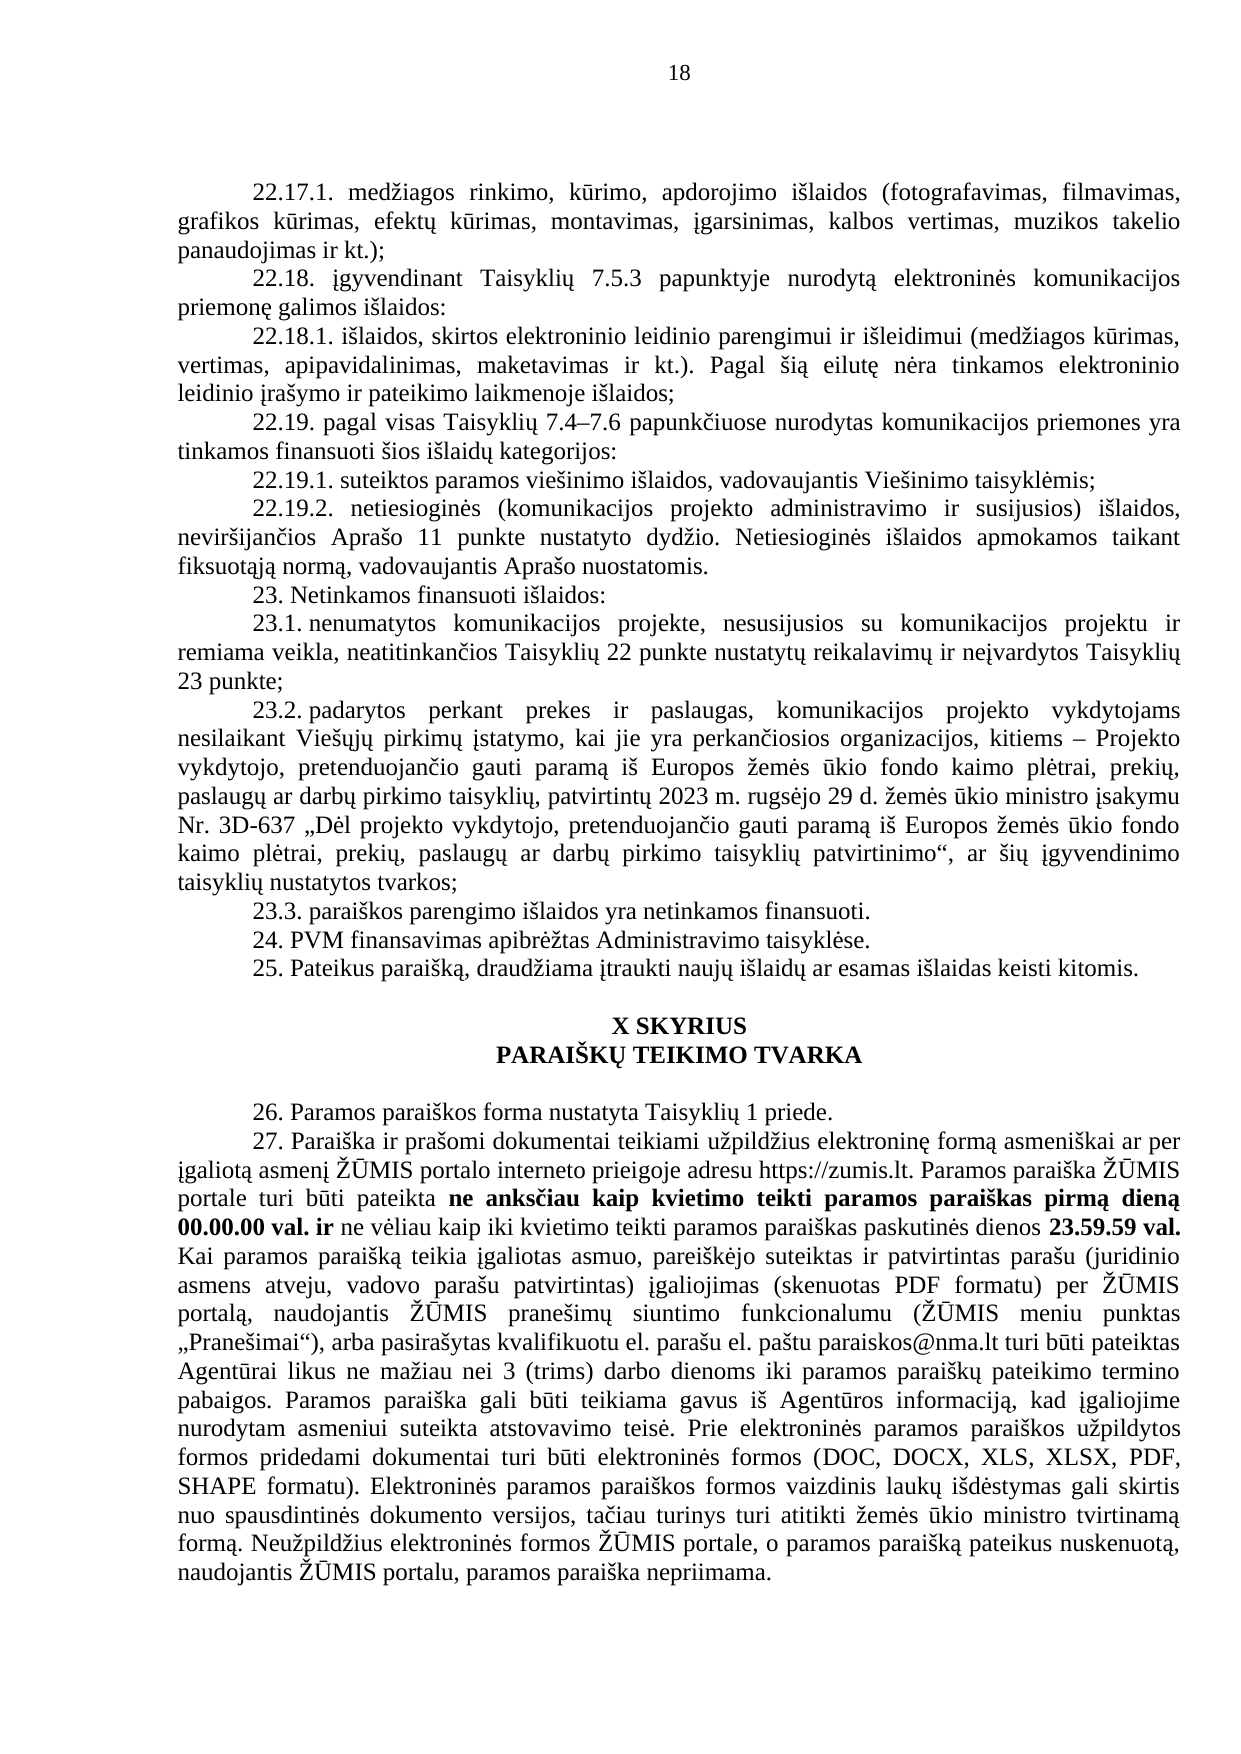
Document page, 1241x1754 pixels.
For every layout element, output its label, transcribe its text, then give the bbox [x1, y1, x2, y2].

text 27. Paraiška ir prašomi dokumentai teikiami užpildžius elektroninę formą asmeniškai ar per įgaliotą asmenį ŽŪMIS portalo interneto prieigoje adresu https://zumis.lt. Paramos paraiška ŽŪMIS portale turi būti pateikta ne anksčiau kaip kvietimo teikti paramos paraiškas pirmą dieną 00.00.00 val. ir ne vėliau kaip iki kvietimo teikti paramos paraiškas paskutinės dienos 23.59.59 val. Kai paramos paraišką teikia įgaliotas asmuo, pareiškėjo suteiktas ir patvirtintas parašu (juridinio asmens atveju, vadovo parašu patvirtintas) įgaliojimas (skenuotas PDF formatu) per ŽŪMIS portalą, naudojantis ŽŪMIS pranešimų siuntimo funkcionalumu (ŽŪMIS meniu punktas „Pranešimai“), arba pasirašytas kvalifikuotu el. parašu el. paštu paraiskos@nma.lt turi būti pateiktas Agentūrai likus ne mažiau nei 3 (trims) darbo dienoms iki paramos paraiškų pateikimo termino pabaigos. Paramos paraiška gali būti teikiama gavus iš Agentūros informaciją, kad įgaliojime nurodytam asmeniui suteikta atstovavimo teisė. Prie elektroninės paramos paraiškos užpildytos formos pridedami dokumentai turi būti elektroninės formos (DOC, DOCX, XLS, XLSX, PDF, SHAPE formatu). Elektroninės paramos paraiškos formos vaizdinis laukų išdėstymas gali skirtis nuo spausdintinės dokumento versijos, tačiau turinys turi atitikti žemės ūkio ministro tvirtinamą formą. Neužpildžius elektroninės formos ŽŪMIS portale, o paramos paraišką pateikus nuskenuotą, naudojantis ŽŪMIS portalu, paramos paraiška nepriimama. [177, 1126, 1181, 1586]
text 25. Pateikus paraišką, draudžiama įtraukti naujų išlaidų ar esamas išlaidas keisti kitomis. [177, 953, 1181, 982]
text 22.19.2. netiesioginės (komunikacijos projekto administravimo ir susijusios) išlaidos, neviršijančios Aprašo 11 punkte nustatyto dydžio. Netiesioginės išlaidos apmokamos taikant fiksuotąją normą, vadovaujantis Aprašo nuostatomis. [177, 493, 1181, 580]
text 23. Netinkamos finansuoti išlaidos: [177, 580, 1181, 608]
text 24. PVM finansavimas apibrėžtas Administravimo taisyklėse. [177, 925, 1181, 953]
text 22.19.1. suteiktos paramos viešinimo išlaidos, vadovaujantis Viešinimo taisyklėmis; [177, 465, 1181, 493]
text 23.2. padarytos perkant prekes ir paslaugas, komunikacijos projekto vykdytojams nesilaikant Viešųjų pirkimų įstatymo, kai jie yra perkančiosios organizacijos, kitiems – Projekto vykdytojo, pretenduojančio gauti paramą iš Europos žemės ūkio fondo kaimo plėtrai, prekių, paslaugų ar darbų pirkimo taisyklių, patvirtintų 2023 m. rugsėjo 29 d. žemės ūkio ministro įsakymu Nr. 3D-637 „Dėl projekto vykdytojo, pretenduojančio gauti paramą iš Europos žemės ūkio fondo kaimo plėtrai, prekių, paslaugų ar darbų pirkimo taisyklių patvirtinimo“, ar šių įgyvendinimo taisyklių nustatytos tvarkos; [177, 695, 1181, 896]
text 22.18.1. išlaidos, skirtos elektroninio leidinio parengimui ir išleidimui (medžiagos kūrimas, vertimas, apipavidalinimas, maketavimas ir kt.). Pagal šią eilutę nėra tinkamos elektroninio leidinio įrašymo ir pateikimo laikmenoje išlaidos; [177, 321, 1181, 407]
text PARAIŠKŲ TEIKIMO TVARKA [177, 1040, 1181, 1068]
text 23.3. paraiškos parengimo išlaidos yra netinkamos finansuoti. [177, 896, 1181, 925]
text 23.1. nenumatytos komunikacijos projekte, nesusijusios su komunikacijos projektu ir remiama veikla, neatitinkančios Taisyklių 22 punkte nustatytų reikalavimų ir neįvardytos Taisyklių 23 punkte; [177, 608, 1181, 695]
text 22.19. pagal visas Taisyklių 7.4–7.6 papunkčiuose nurodytas komunikacijos priemones yra tinkamos finansuoti šios išlaidų kategorijos: [177, 407, 1181, 465]
text 22.17.1. medžiagos rinkimo, kūrimo, apdorojimo išlaidos (fotografavimas, filmavimas, grafikos kūrimas, efektų kūrimas, montavimas, įgarsinimas, kalbos vertimas, muzikos takelio panaudojimas ir kt.); [177, 177, 1181, 263]
text 22.18. įgyvendinant Taisyklių 7.5.3 papunktyje nurodytą elektroninės komunikacijos priemonę galimos išlaidos: [177, 263, 1181, 321]
text 26. Paramos paraiškos forma nustatyta Taisyklių 1 priede. [177, 1097, 1181, 1126]
text X SKYRIUS [177, 1011, 1181, 1040]
